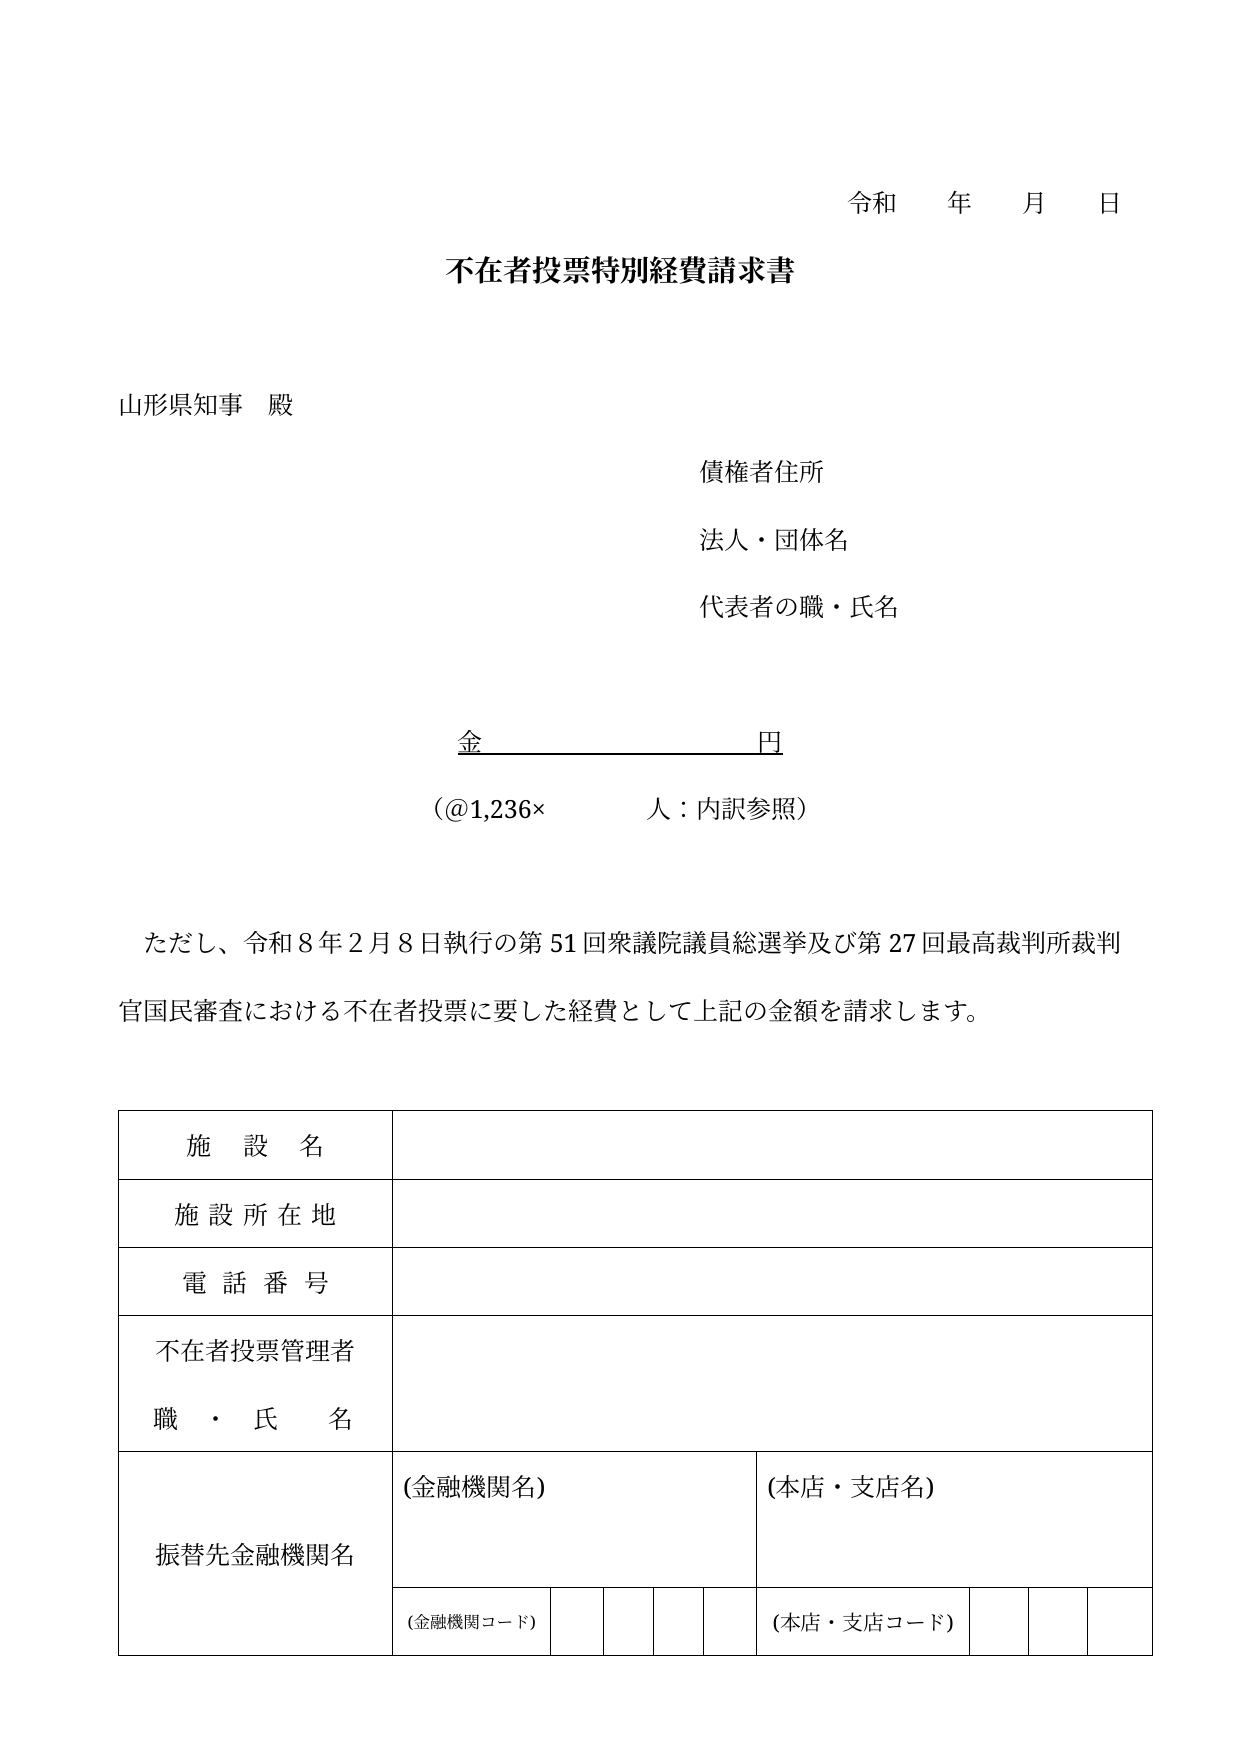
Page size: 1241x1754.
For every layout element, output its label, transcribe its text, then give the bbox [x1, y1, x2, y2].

table_cell 振替先金融機関名 [119, 1452, 392, 1655]
table_cell (本店・支店コード) [757, 1588, 969, 1655]
table_cell (本店・支店名) [757, 1452, 1152, 1587]
table_cell [393, 1316, 1152, 1451]
table_cell [393, 1180, 1152, 1247]
text 債権者住所 [699, 437, 1122, 505]
text 代表者の職・氏名 [699, 572, 1122, 639]
text 令和 年 月 日 [118, 168, 1122, 236]
table_cell (金融機関名) [393, 1452, 756, 1587]
table_cell [970, 1588, 1028, 1655]
table_cell [393, 1248, 1152, 1315]
text 金 円 [118, 707, 1122, 774]
table_cell [604, 1588, 653, 1655]
text （＠1,236× 人：内訳参照） [118, 774, 1122, 841]
text 山形県知事 殿 [118, 370, 1122, 437]
table_cell 不在者投票管理者 職 ・ 氏 名 [119, 1316, 392, 1451]
table_cell 施設所在地 [119, 1180, 392, 1247]
table_cell [654, 1588, 703, 1655]
table_header 施設名 [119, 1111, 392, 1179]
table_header [393, 1111, 1152, 1179]
text 法人・団体名 [699, 505, 1122, 572]
table_cell 電話番号 [119, 1248, 392, 1315]
table_cell [1029, 1588, 1087, 1655]
text 不在者投票特別経費請求書 [118, 236, 1122, 303]
text ただし、令和８年２月８日執行の第51回衆議院議員総選挙及び第27回最高裁判所裁判官国民審査における不在者投票に要した経費として上記の金額を請求します。 [118, 908, 1122, 1043]
table_cell [551, 1588, 603, 1655]
table_cell (金融機関コード) [393, 1588, 550, 1655]
table_cell [704, 1588, 756, 1655]
table_cell [1088, 1588, 1152, 1655]
